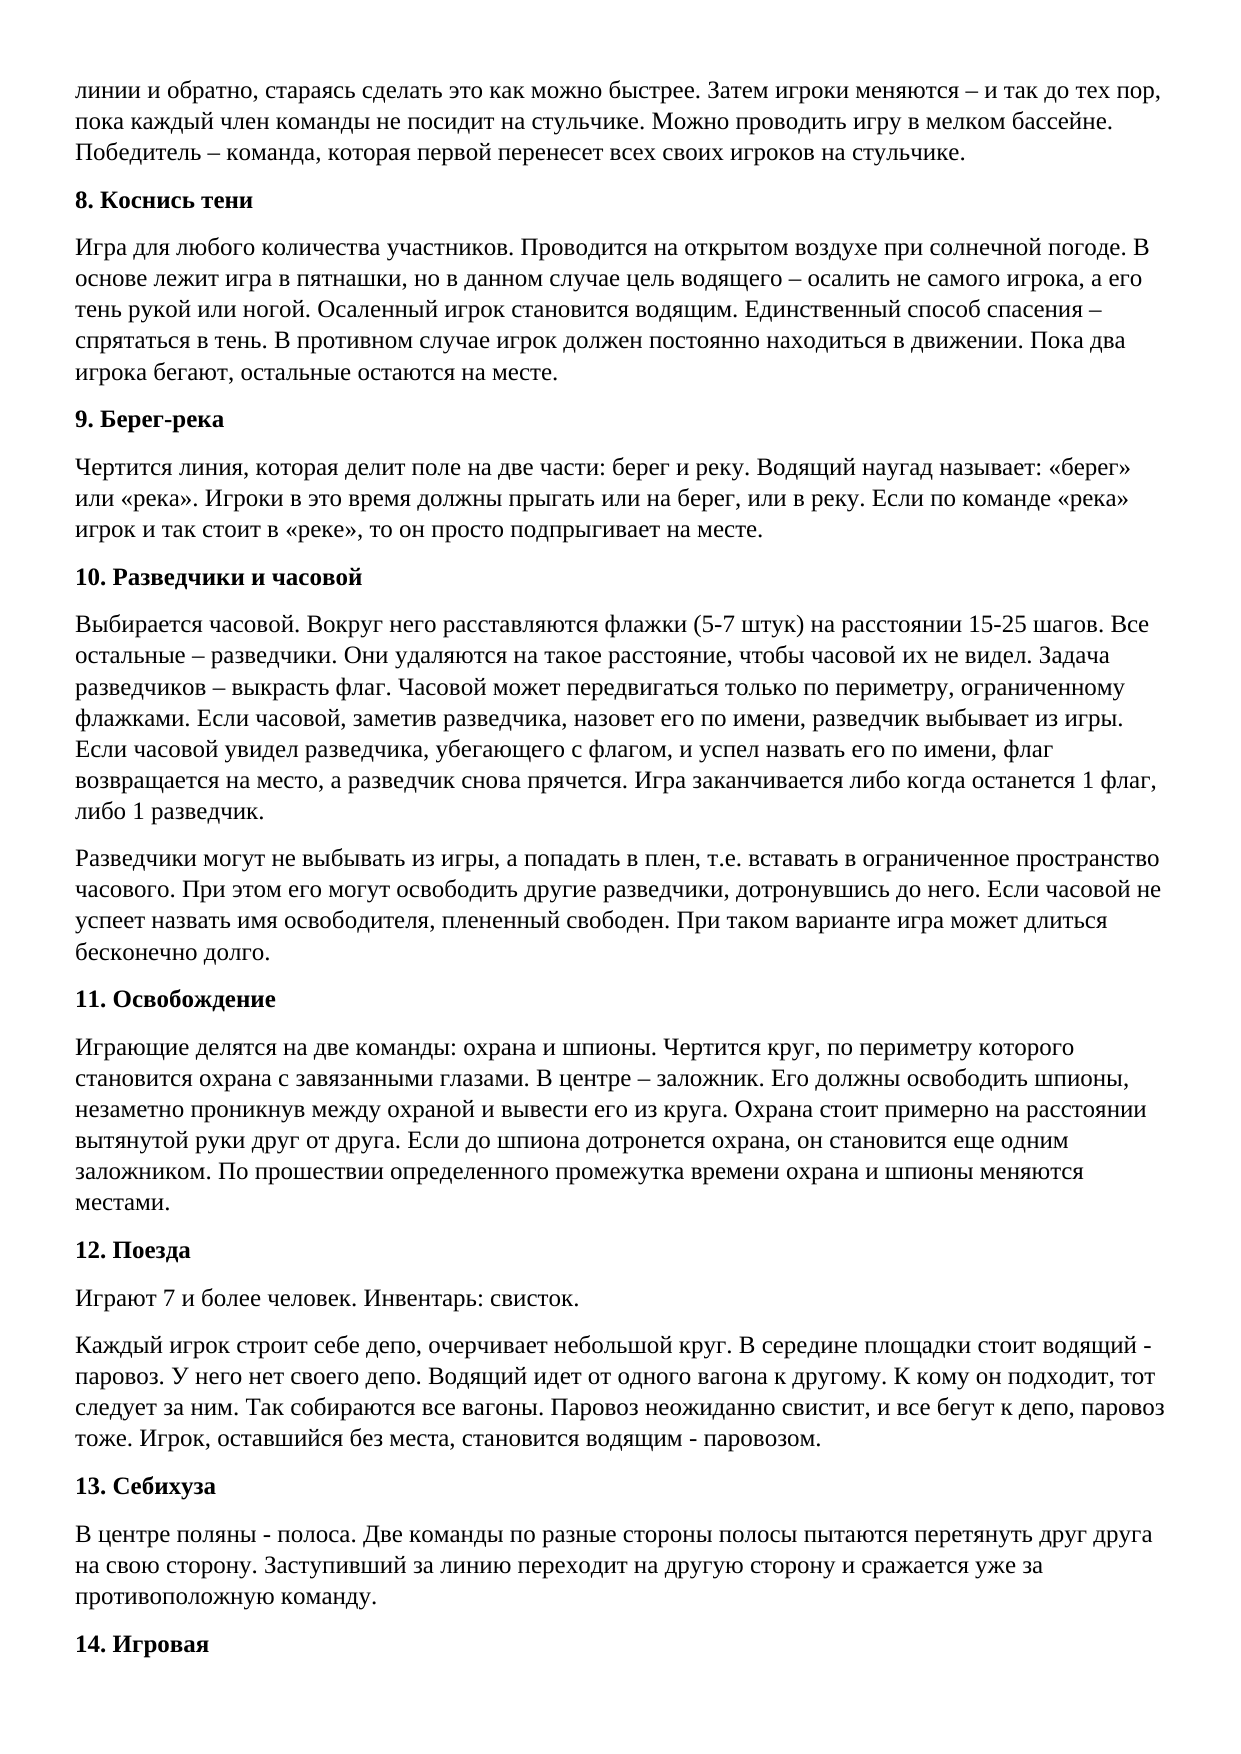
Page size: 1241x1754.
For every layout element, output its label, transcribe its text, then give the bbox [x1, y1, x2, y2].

text 13. Себихуза [75, 1471, 1165, 1500]
text Чертится линия, которая делит поле на две части: берег и реку. Водящий наугад называет: «берег» или «река». Игроки в это время должны прыгать или на берег, или в реку. Если по команде «река» игрок и так стоит в «реке», то он просто подпрыгивает на месте. [75, 452, 1165, 543]
text 9. Берег-река [75, 404, 1165, 433]
text Каждый игрок строит себе депо, очерчивает небольшой круг. В середине площадки стоит водящий - паровоз. У него нет своего депо. Водящий идет от одного вагона к другому. К кому он подходит, тот следует за ним. Так собираются все вагоны. Паровоз неожиданно свистит, и все бегут к депо, паровоз тоже. Игрок, оставшийся без места, становится водящим - паровозом. [75, 1330, 1165, 1452]
text 8. Коснись тени [75, 185, 1165, 213]
text Игра для любого количества участников. Проводится на открытом воздухе при солнечной погоде. В основе лежит игра в пятнашки, но в данном случае цель водящего – осалить не самого игрока, а его тень рукой или ногой. Осаленный игрок становится водящим. Единственный способ спасения – спрятаться в тень. В противном случае игрок должен постоянно находиться в движении. Пока два игрока бегают, остальные остаются на месте. [75, 232, 1165, 385]
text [75, 75, 1165, 166]
text Выбирается часовой. Вокруг него расставляются флажки (5-7 штук) на расстоянии 15-25 шагов. Все остальные – разведчики. Они удаляются на такое расстояние, чтобы часовой их не видел. Задача разведчиков – выкрасть флаг. Часовой может передвигаться только по периметру, ограниченному флажками. Если часовой, заметив разведчика, назовет его по имени, разведчик выбывает из игры. Если часовой увидел разведчика, убегающего с флагом, и успел назвать его по имени, флаг возвращается на место, а разведчик снова прячется. Игра заканчивается либо когда останется 1 флаг, либо 1 разведчик. [75, 609, 1165, 824]
text Разведчики могут не выбывать из игры, а попадать в плен, т.е. вставать в ограниченное пространство часового. При этом его могут освободить другие разведчики, дотронувшись до него. Если часовой не успеет назвать имя освободителя, плененный свободен. При таком варианте игра может длиться бесконечно долго. [75, 843, 1165, 965]
text 11. Освобождение [75, 984, 1165, 1013]
text 10. Разведчики и часовой [75, 562, 1165, 591]
text 12. Поезда [75, 1235, 1165, 1264]
text Играют 7 и более человек. Инвентарь: свисток. [75, 1283, 1165, 1311]
text Играющие делятся на две команды: охрана и шпионы. Чертится круг, по периметру которого становится охрана с завязанными глазами. В центре – заложник. Его должны освободить шпионы, незаметно проникнув между охраной и вывести его из круга. Охрана стоит примерно на расстоянии вытянутой руки друг от друга. Если до шпиона дотронется охрана, он становится еще одним заложником. По прошествии определенного промежутка времени охрана и шпионы меняются местами. [75, 1032, 1165, 1216]
text 14. Игровая [75, 1629, 1165, 1657]
text В центре поляны - полоса. Две команды по разные стороны полосы пытаются перетянуть друг друга на свою сторону. Заступивший за линию переходит на другую сторону и сражается уже за противоположную команду. [75, 1519, 1165, 1610]
